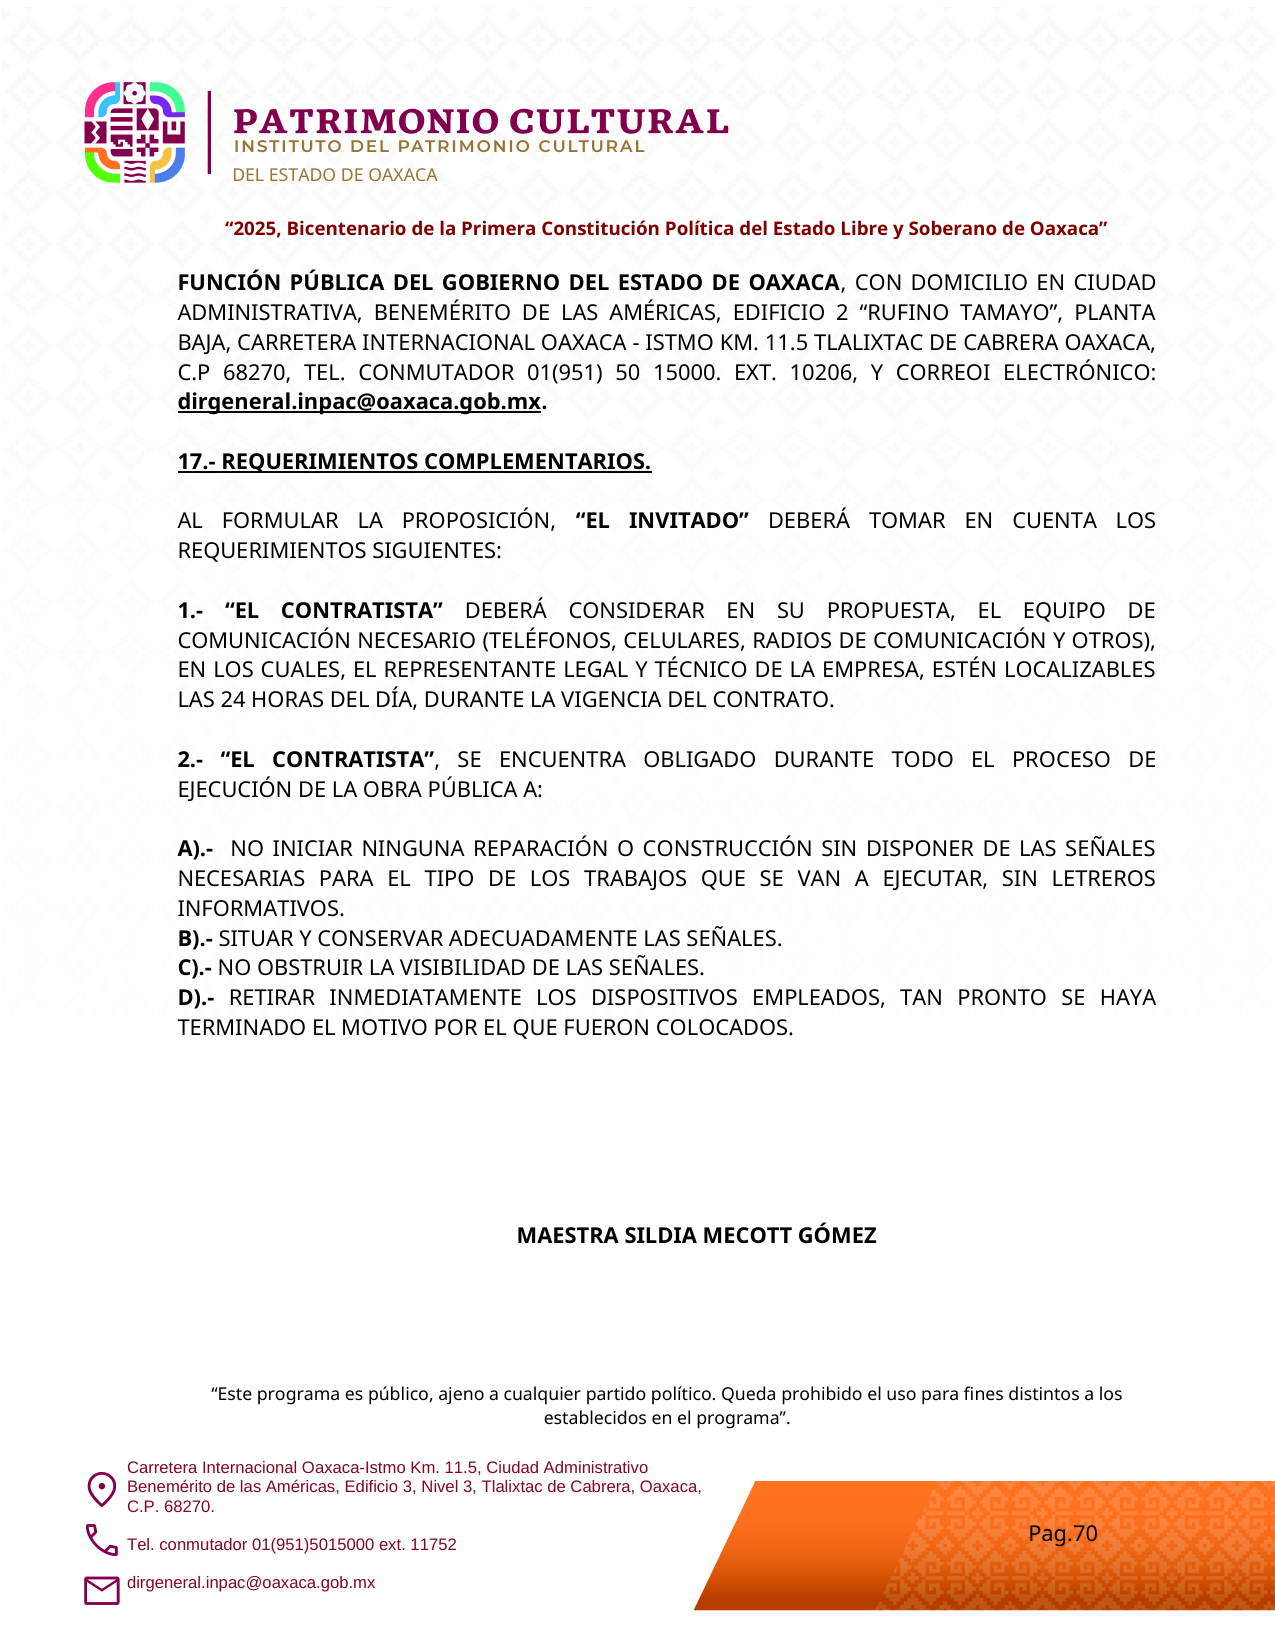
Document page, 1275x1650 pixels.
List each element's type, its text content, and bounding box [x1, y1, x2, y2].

picture [1, 7, 1275, 1650]
text A).- NO INICIAR NINGUNA REPARACIÓN O CONSTRUCCIÓN SIN DISPONER DE LAS SEÑALES NECESARIAS PARA EL TIPO DE LOS TRABAJOS QUE SE VAN A EJECUTAR, SIN LETREROS INFORMATIVOS. [177, 833, 1157, 923]
text MAESTRA SILDIA MECOTT GÓMEZ [177, 1221, 1216, 1250]
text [177, 267, 1157, 416]
text B).- SITUAR Y CONSERVAR ADECUADAMENTE LAS SEÑALES. [177, 923, 1157, 952]
text C).- NO OBSTRUIR LA VISIBILIDAD DE LAS SEÑALES. [177, 952, 1157, 982]
text 17.- REQUERIMIENTOS COMPLEMENTARIOS. [177, 446, 1157, 476]
text D).- RETIRAR INMEDIATAMENTE LOS DISPOSITIVOS EMPLEADOS, TAN PRONTO SE HAYA TERMINADO EL MOTIVO POR EL QUE FUERON COLOCADOS. [177, 982, 1157, 1042]
text AL FORMULAR LA PROPOSICIÓN, “EL INVITADO” DEBERÁ TOMAR EN CUENTA LOS REQUERIMIENTOS SIGUIENTES: [177, 506, 1157, 565]
text 2.- “EL CONTRATISTA”, SE ENCUENTRA OBLIGADO DURANTE TODO EL PROCESO DE EJECUCIÓN DE LA OBRA PÚBLICA A: [177, 744, 1157, 803]
text 1.- “EL CONTRATISTA” DEBERÁ CONSIDERAR EN SU PROPUESTA, EL EQUIPO DE COMUNICACIÓN NECESARIO (TELÉFONOS, CELULARES, RADIOS DE COMUNICACIÓN Y OTROS), EN LOS CUALES, EL REPRESENTANTE LEGAL Y TÉCNICO DE LA EMPRESA, ESTÉN LOCALIZABLES LAS 24 HORAS DEL DÍA, DURANTE LA VIGENCIA DEL CONTRATO. [177, 595, 1157, 714]
